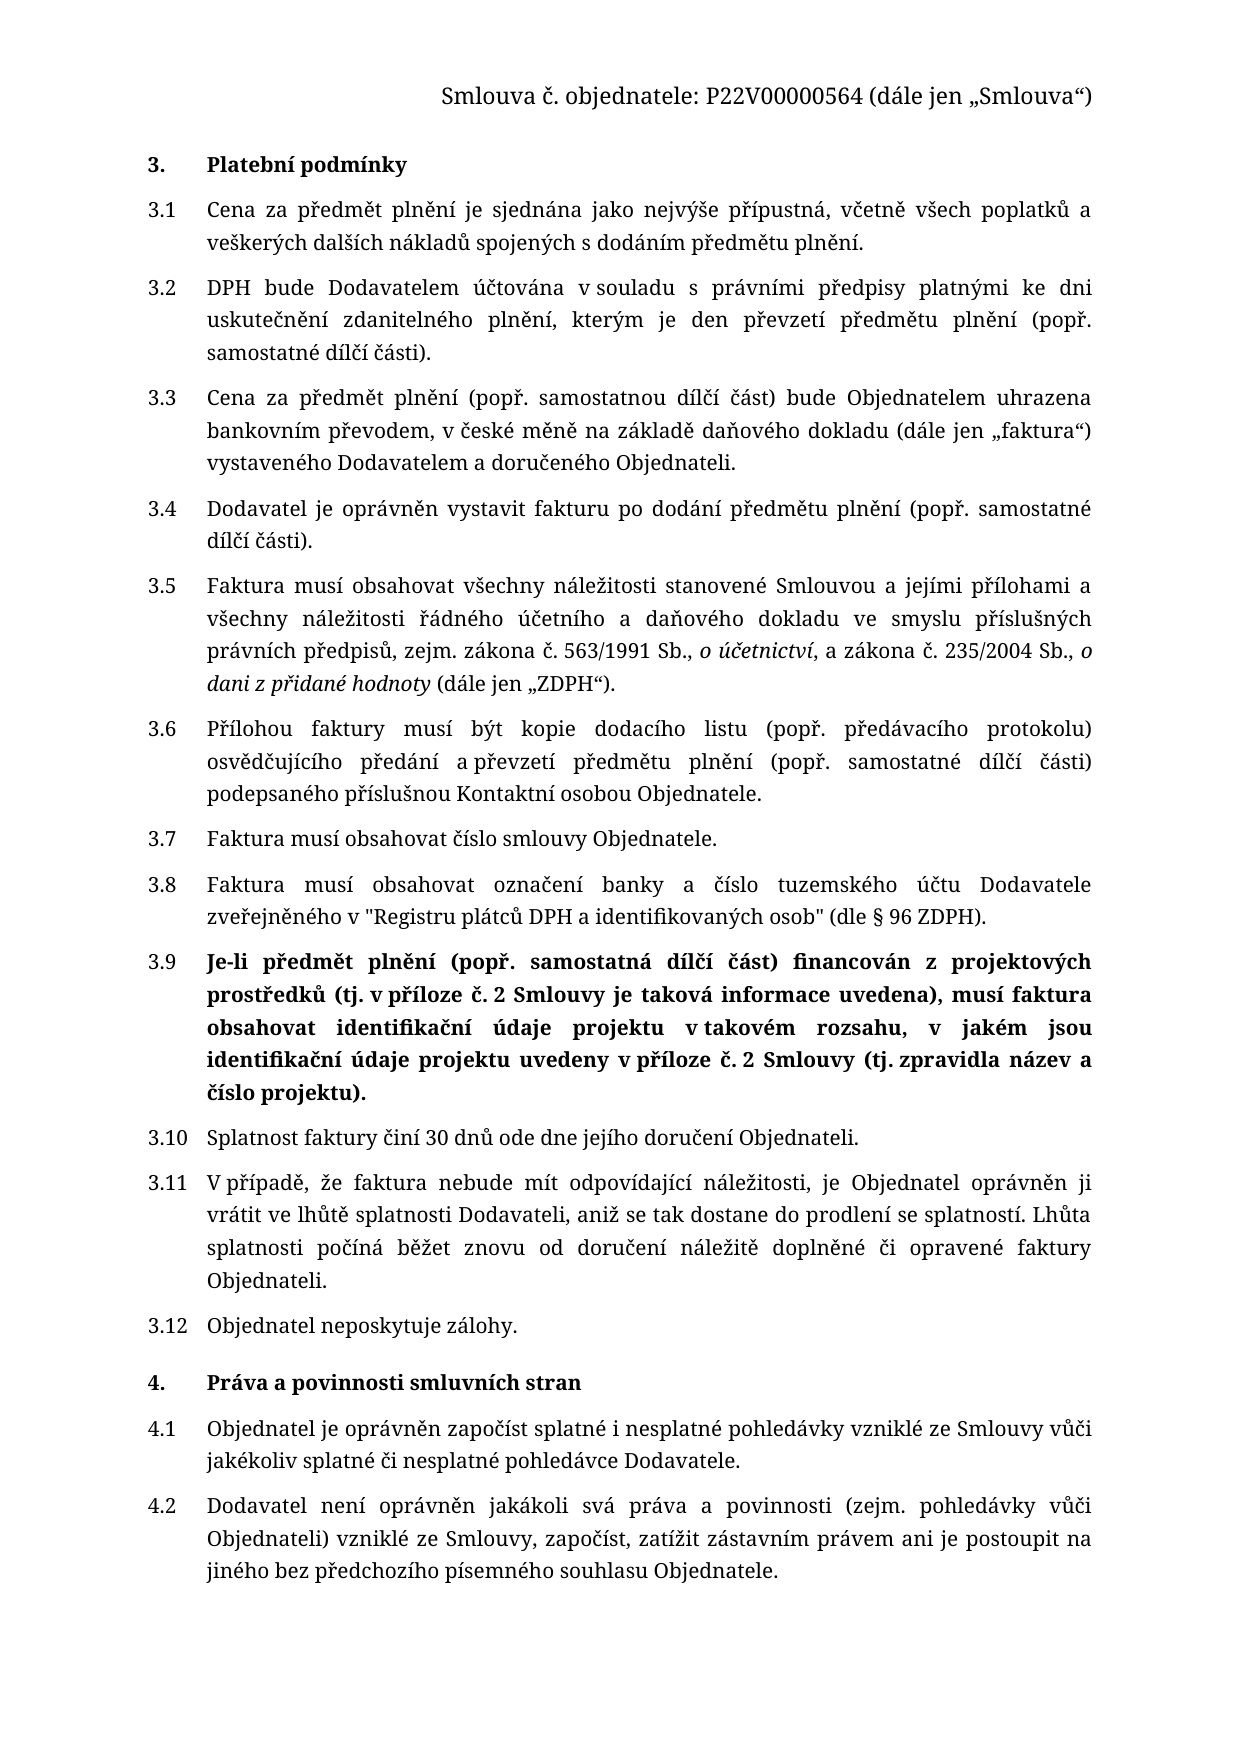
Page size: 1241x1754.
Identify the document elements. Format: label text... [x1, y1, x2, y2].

list Cena za předmět plnění je sjednána jako nejvýše přípustná, včetně všech poplatků a veškerých dalších nákladů spojených s dodáním předmětu plnění. [148, 195, 1093, 256]
list Dodavatel je oprávněn vystavit fakturu po dodání předmětu plnění (popř. samostatné dílčí části). [148, 494, 1093, 555]
list Objednatel neposkytuje zálohy. [148, 1311, 1093, 1339]
list Platební podmínky [148, 150, 1093, 179]
list Práva a povinnosti smluvních stran [148, 1368, 1093, 1397]
list Faktura musí obsahovat všechny náležitosti stanovené Smlouvou a jejími přílohami a všechny náležitosti řádného účetního a daňového dokladu ve smyslu příslušných právních předpisů, zejm. zákona č. 563/1991 Sb., o účetnictví, a zákona č. 235/2004 Sb., o dani z přidané hodnoty (dále jen „ZDPH“). [148, 571, 1093, 698]
list Cena za předmět plnění (popř. samostatnou dílčí část) bude Objednatelem uhrazena bankovním převodem, v české měně na základě daňového dokladu (dále jen „faktura“) vystaveného Dodavatelem a doručeného Objednateli. [148, 383, 1093, 477]
list Faktura musí obsahovat označení banky a číslo tuzemského účtu Dodavatele zveřejněného v "Registru plátců DPH a identifikovaných osob" (dle § 96 ZDPH). [148, 870, 1093, 931]
list Je-li předmět plnění (popř. samostatná dílčí část) financován z projektových prostředků (tj. v příloze č. 2 Smlouvy je taková informace uvedena), musí faktura obsahovat identifikační údaje projektu v takovém rozsahu, v jakém jsou identifikační údaje projektu uvedeny v příloze č. 2 Smlouvy (tj. zpravidla název a číslo projektu). [148, 947, 1093, 1106]
list Přílohou faktury musí být kopie dodacího listu (popř. předávacího protokolu) osvědčujícího předání a převzetí předmětu plnění (popř. samostatné dílčí části) podepsaného příslušnou Kontaktní osobou Objednatele. [148, 714, 1093, 808]
list V případě, že faktura nebude mít odpovídající náležitosti, je Objednatel oprávněn ji vrátit ve lhůtě splatnosti Dodavateli, aniž se tak dostane do prodlení se splatností. Lhůta splatnosti počíná běžet znovu od doručení náležitě doplněné či opravené faktury Objednateli. [148, 1168, 1093, 1294]
list Splatnost faktury činí 30 dnů ode dne jejího doručení Objednateli. [148, 1123, 1093, 1151]
list Dodavatel není oprávněn jakákoli svá práva a povinnosti (zejm. pohledávky vůči Objednateli) vzniklé ze Smlouvy, započíst, zatížit zástavním právem ani je postoupit na jiného bez předchozího písemného souhlasu Objednatele. [148, 1491, 1093, 1585]
list Objednatel je oprávněn započíst splatné i nesplatné pohledávky vzniklé ze Smlouvy vůči jakékoliv splatné či nesplatné pohledávce Dodavatele. [148, 1414, 1093, 1475]
list DPH bude Dodavatelem účtována v souladu s právními předpisy platnými ke dni uskutečnění zdanitelného plnění, kterým je den převzetí předmětu plnění (popř. samostatné dílčí části). [148, 273, 1093, 367]
list Faktura musí obsahovat číslo smlouvy Objednatele. [148, 824, 1093, 853]
